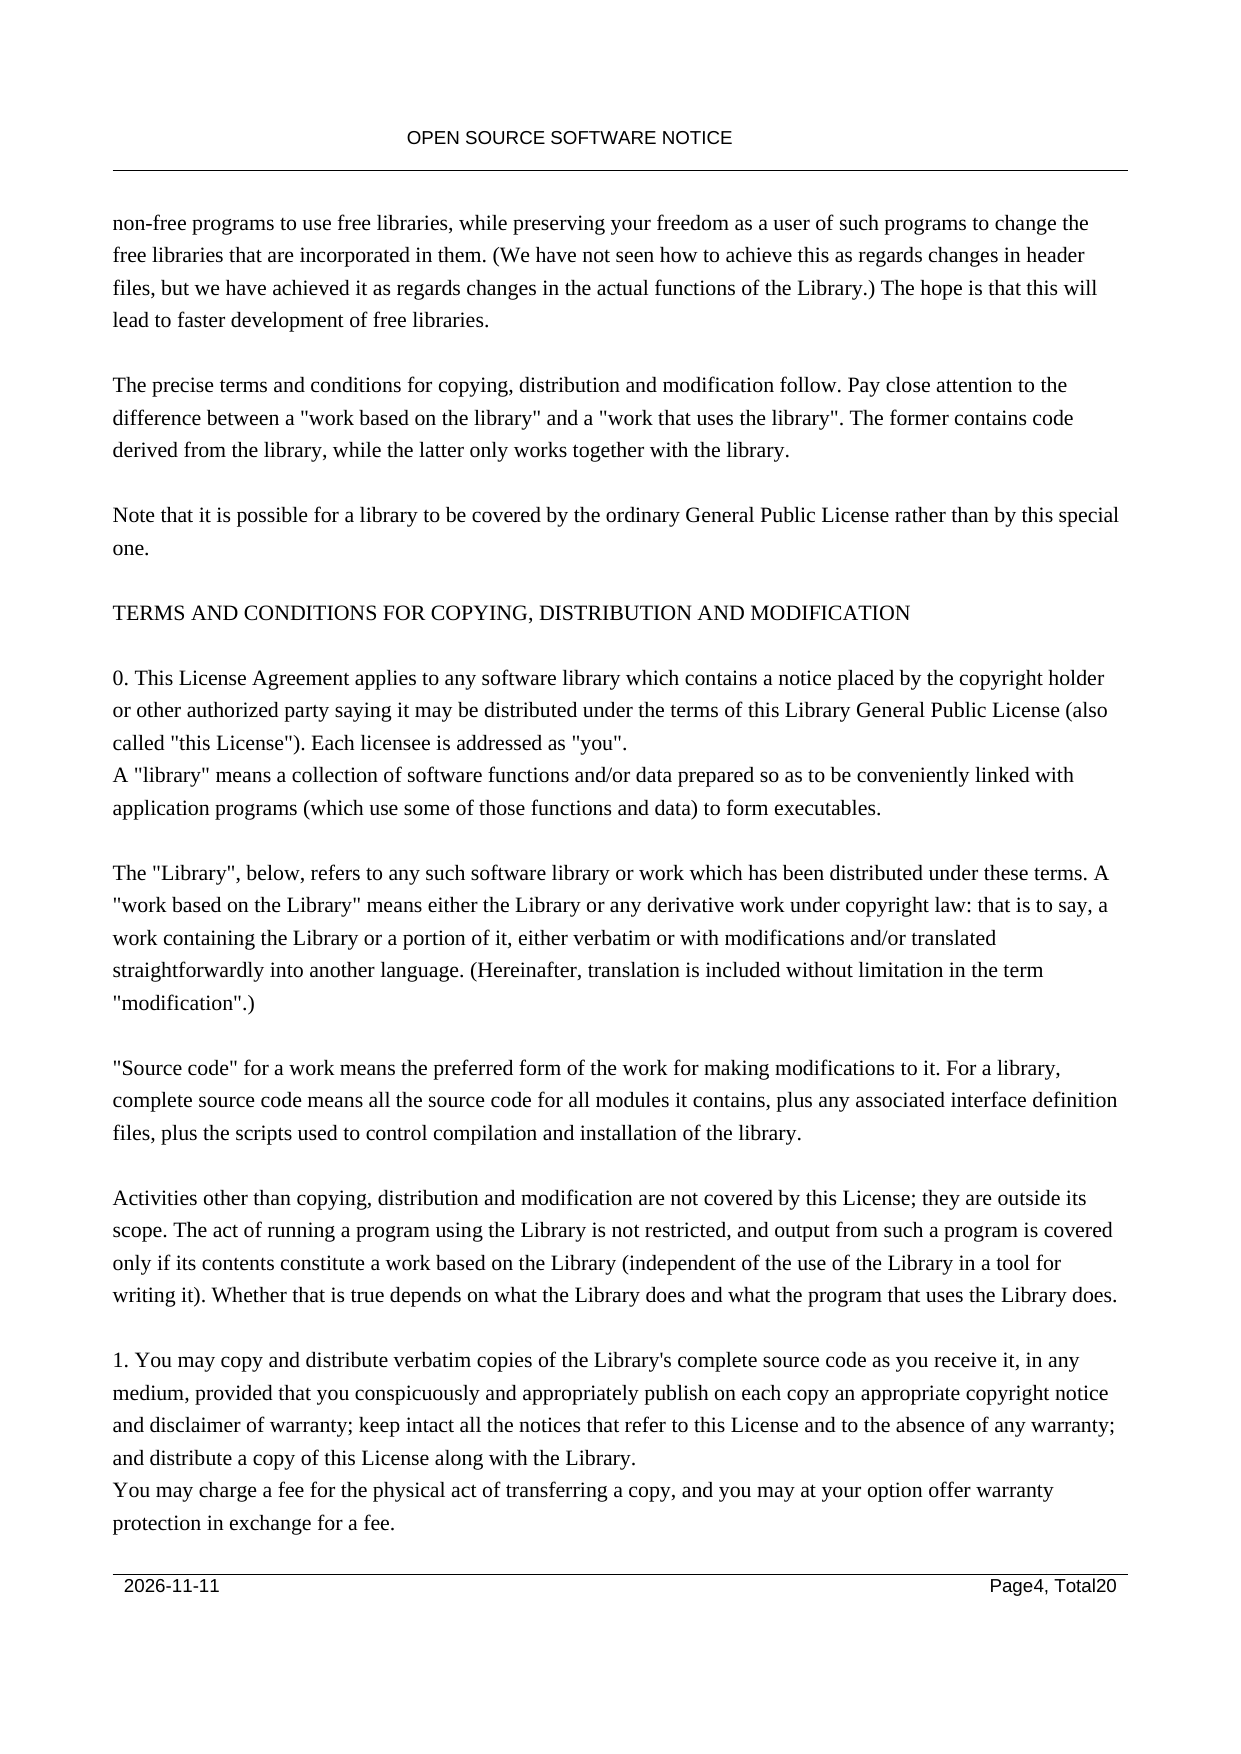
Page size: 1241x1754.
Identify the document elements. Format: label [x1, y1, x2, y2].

text [112, 206, 1128, 1539]
